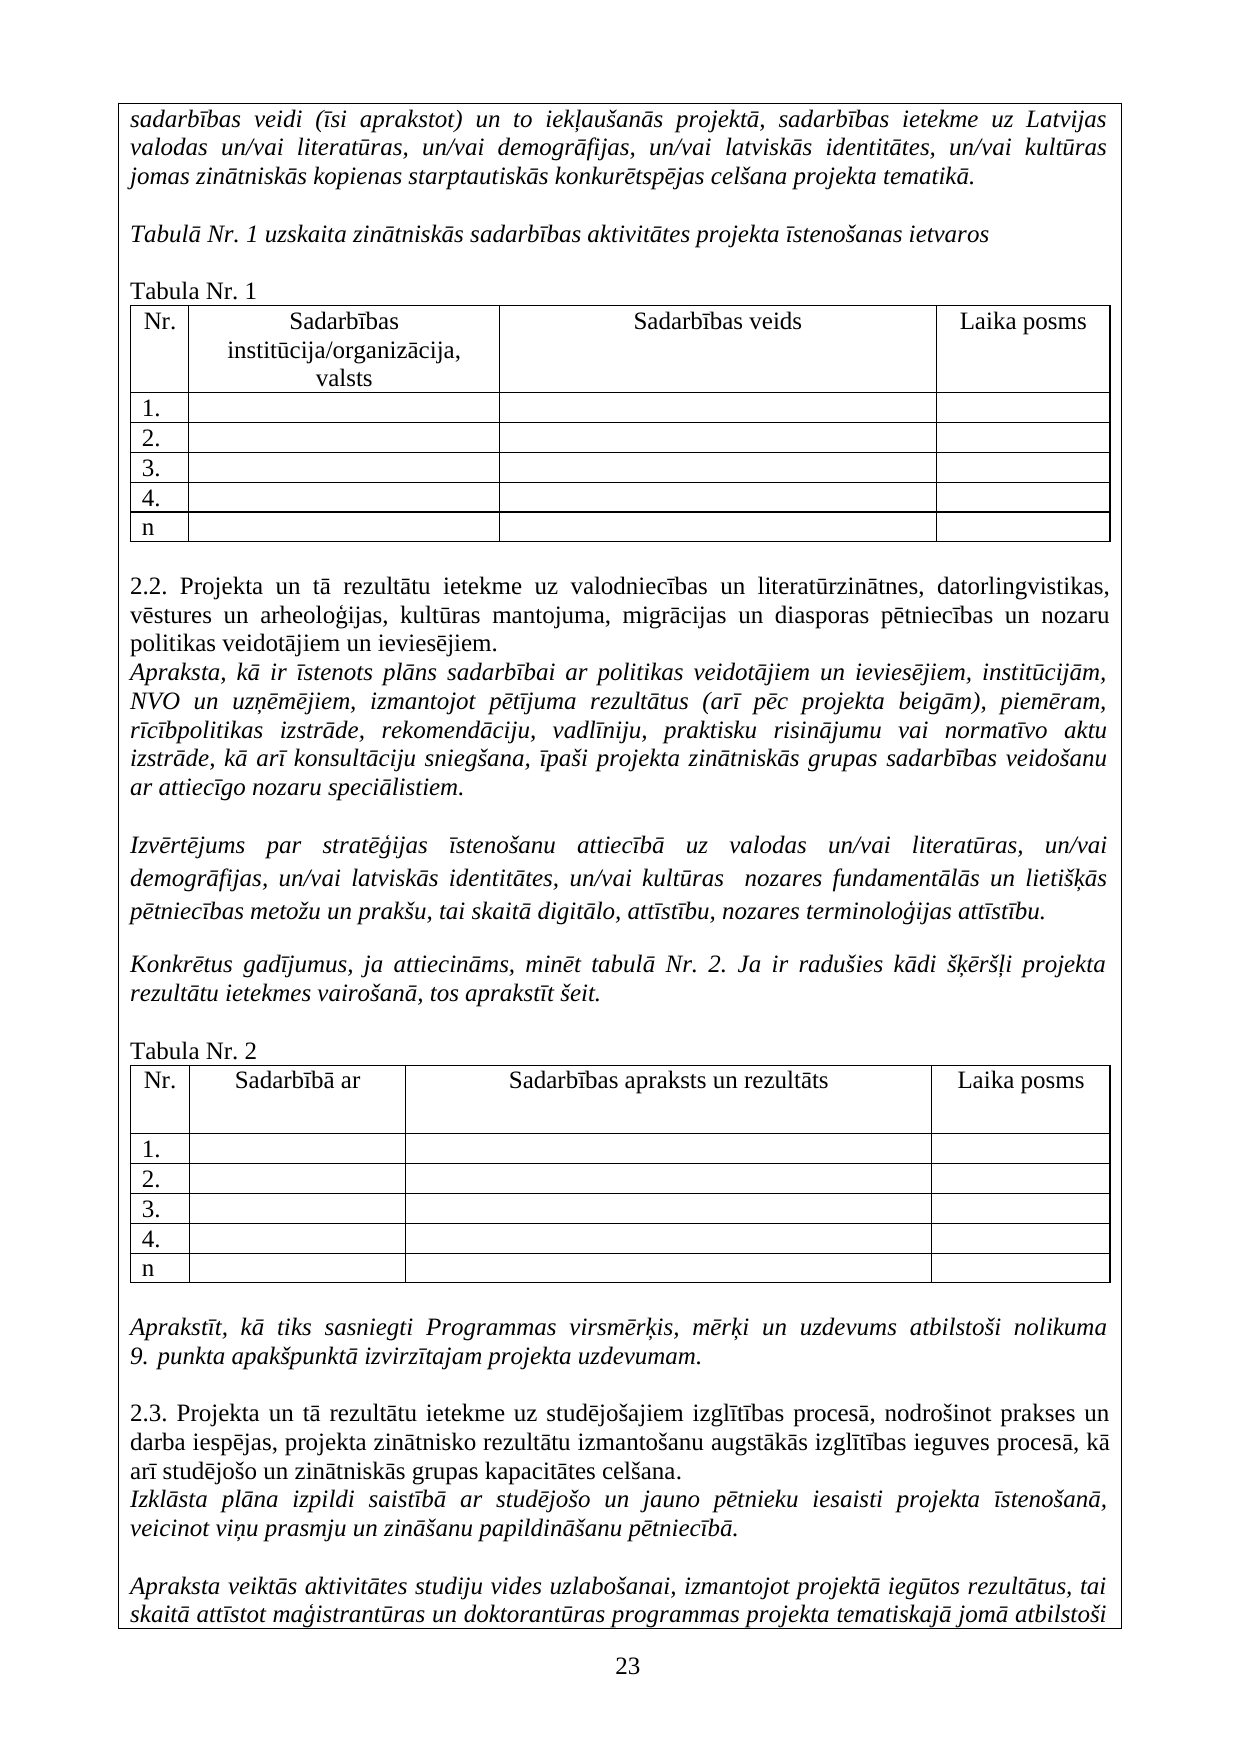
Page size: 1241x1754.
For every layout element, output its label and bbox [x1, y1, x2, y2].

table_header [119, 104, 1121, 1628]
